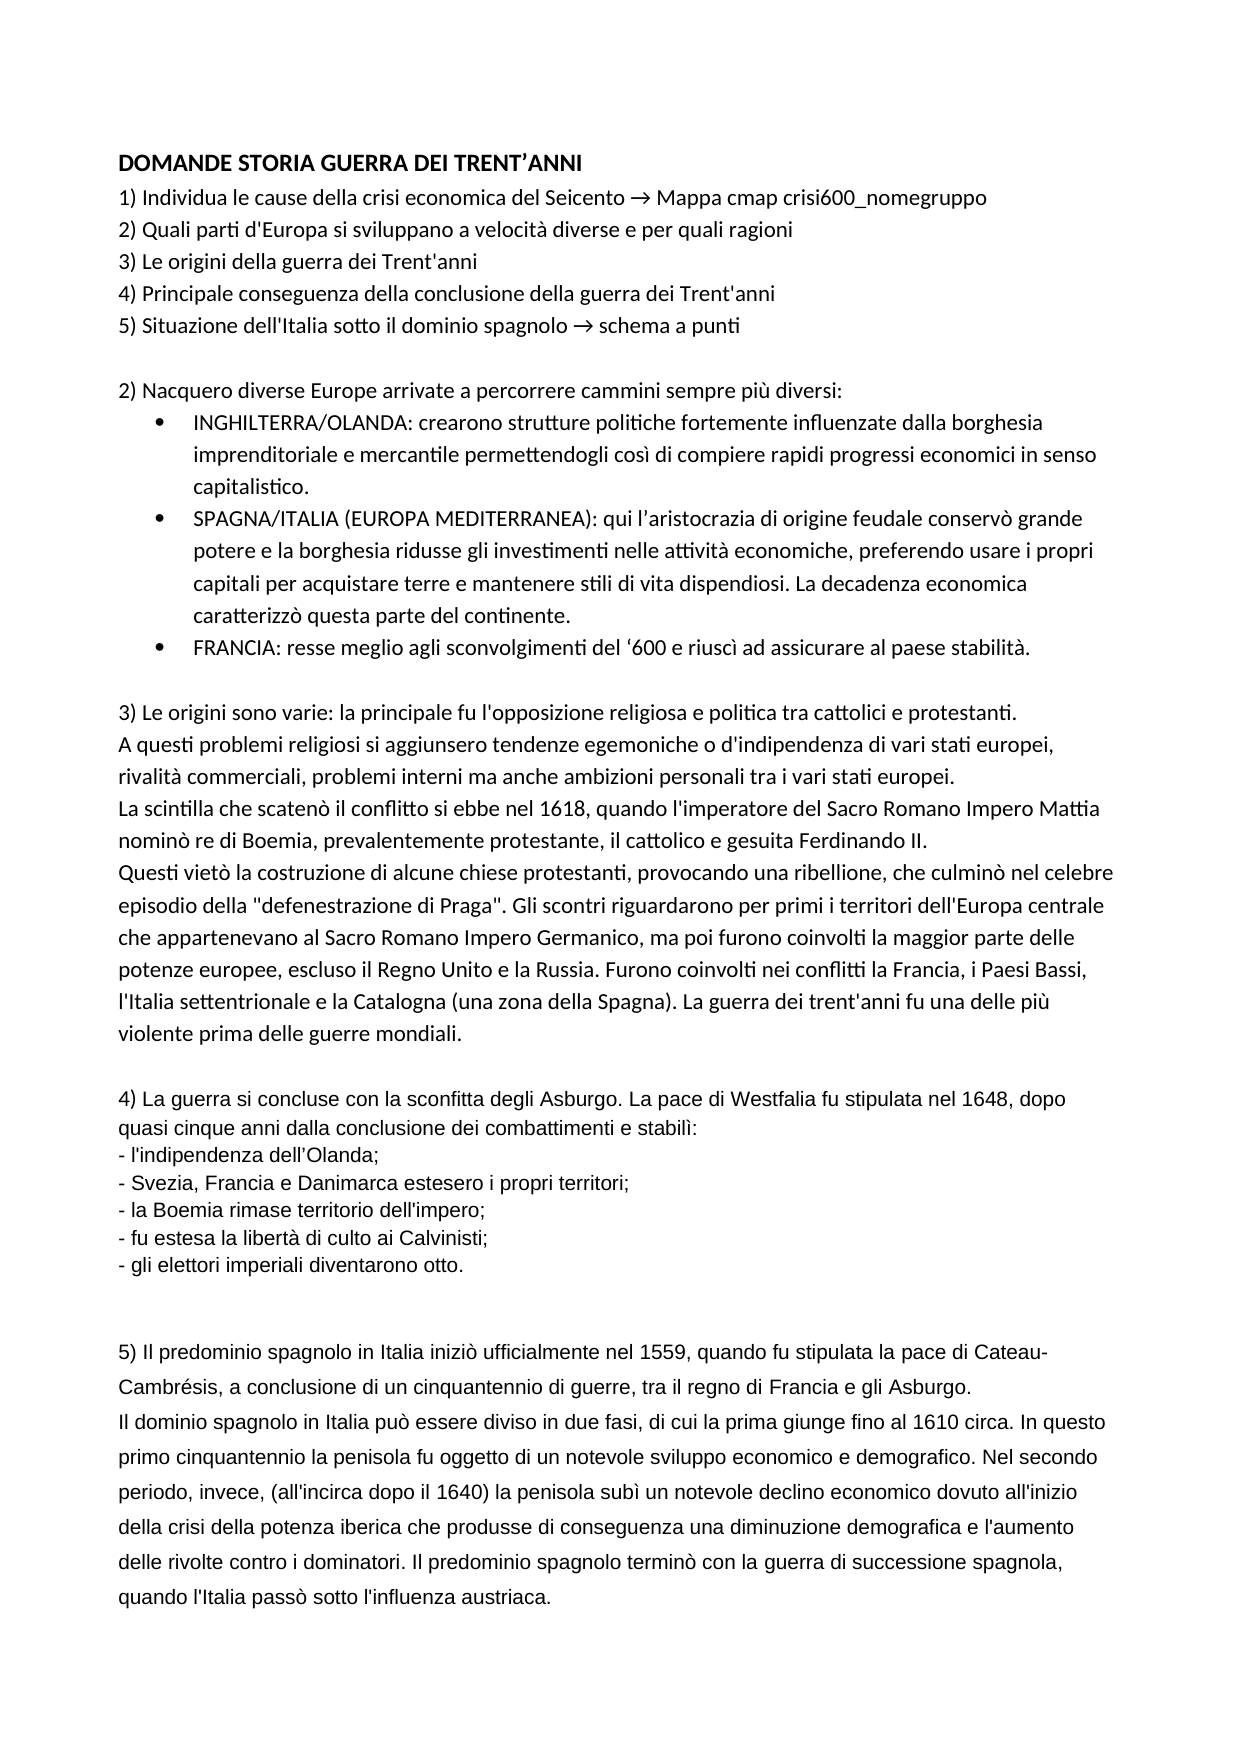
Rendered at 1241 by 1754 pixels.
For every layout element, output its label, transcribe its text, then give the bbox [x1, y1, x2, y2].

text Il dominio spagnolo in Italia può essere diviso in due fasi, di cui la prima giunge fino al 1610 circa. In questo primo cinquantennio la penisola fu oggetto di un notevole sviluppo economico e demografico. Nel secondo periodo, invece, (all'incirca dopo il 1640) la penisola subì un notevole declino economico dovuto all'inizio della crisi della potenza iberica che produsse di conseguenza una diminuzione demografica e l'aumento delle rivolte contro i dominatori. Il predominio spagnolo terminò con la guerra di successione spagnola, quando l'Italia passò sotto l'influenza austriaca. [118, 1399, 1122, 1609]
list A questi problemi religiosi si aggiunsero tendenze egemoniche o d'indipendenza di vari stati europei, rivalità commerciali, problemi interni ma anche ambizioni personali tra i vari stati europei. [118, 730, 1122, 790]
text 4) Principale conseguenza della conclusione della guerra dei Trent'anni [118, 279, 1122, 307]
text 1) Individua le cause della crisi economica del Seicento → Mappa cmap crisi600_nomegruppo [118, 183, 1122, 211]
list INGHILTERRA/OLANDA: crearono strutture politiche fortemente influenzate dalla borghesia imprenditoriale e mercantile permettendogli così di compiere rapidi progressi economici in senso capitalistico. [156, 408, 1122, 500]
list 4) La guerra si concluse con la sconfitta degli Asburgo. La pace di Westfalia fu stipulata nel 1648, dopo quasi cinque anni dalla conclusione dei combattimenti e stabilì: - l'indipendenza dell’Olanda; - Svezia, Francia e Danimarca estesero i propri territori; - la Boemia rimase territorio dell'impero; - fu estesa la libertà di culto ai Calvinisti; - gli elettori imperiali diventarono otto. [118, 1084, 1122, 1277]
text 5) Situazione dell'Italia sotto il dominio spagnolo → schema a punti [118, 311, 1122, 372]
list Questi vietò la costruzione di alcune chiese protestanti, provocando una ribellione, che culminò nel celebre episodio della "defenestrazione di Praga". Gli scontri riguardarono per primi i territori dell'Europa centrale che appartenevano al Sacro Romano Impero Germanico, ma poi furono coinvolti la maggior parte delle potenze europee, escluso il Regno Unito e la Russia. Furono coinvolti nei conflitti la Francia, i Paesi Bassi, l'Italia settentrionale e la Catalogna (una zona della Spagna). La guerra dei trent'anni fu una delle più violente prima delle guerre mondiali. [118, 858, 1122, 1047]
text 2) Quali parti d'Europa si sviluppano a velocità diverse e per quali ragioni [118, 215, 1122, 243]
list FRANCIA: resse meglio agli sconvolgimenti del ‘600 e riuscì ad assicurare al paese stabilità. [156, 633, 1122, 661]
text DOMANDE STORIA GUERRA DEI TRENT’ANNI [118, 148, 1122, 178]
list La scintilla che scatenò il conflitto si ebbe nel 1618, quando l'imperatore del Sacro Romano Impero Mattia nominò re di Boemia, prevalentemente protestante, il cattolico e gesuita Ferdinando II. [118, 794, 1122, 854]
list SPAGNA/ITALIA (EUROPA MEDITERRANEA): qui l’aristocrazia di origine feudale conservò grande potere e la borghesia ridusse gli investimenti nelle attività economiche, preferendo usare i propri capitali per acquistare terre e mantenere stili di vita dispendiosi. La decadenza economica caratterizzò questa parte del continente. [156, 504, 1122, 629]
text 2) Nacquero diverse Europe arrivate a percorrere cammini sempre più diversi: [118, 376, 1122, 404]
text 3) Le origini della guerra dei Trent'anni [118, 247, 1122, 275]
text 5) Il predominio spagnolo in Italia iniziò ufficialmente nel 1559, quando fu stipulata la pace di Cateau-Cambrésis, a conclusione di un cinquantennio di guerre, tra il regno di Francia e gli Asburgo. [118, 1329, 1122, 1399]
list 3) Le origini sono varie: la principale fu l'opposizione religiosa e politica tra cattolici e protestanti. [118, 698, 1122, 726]
